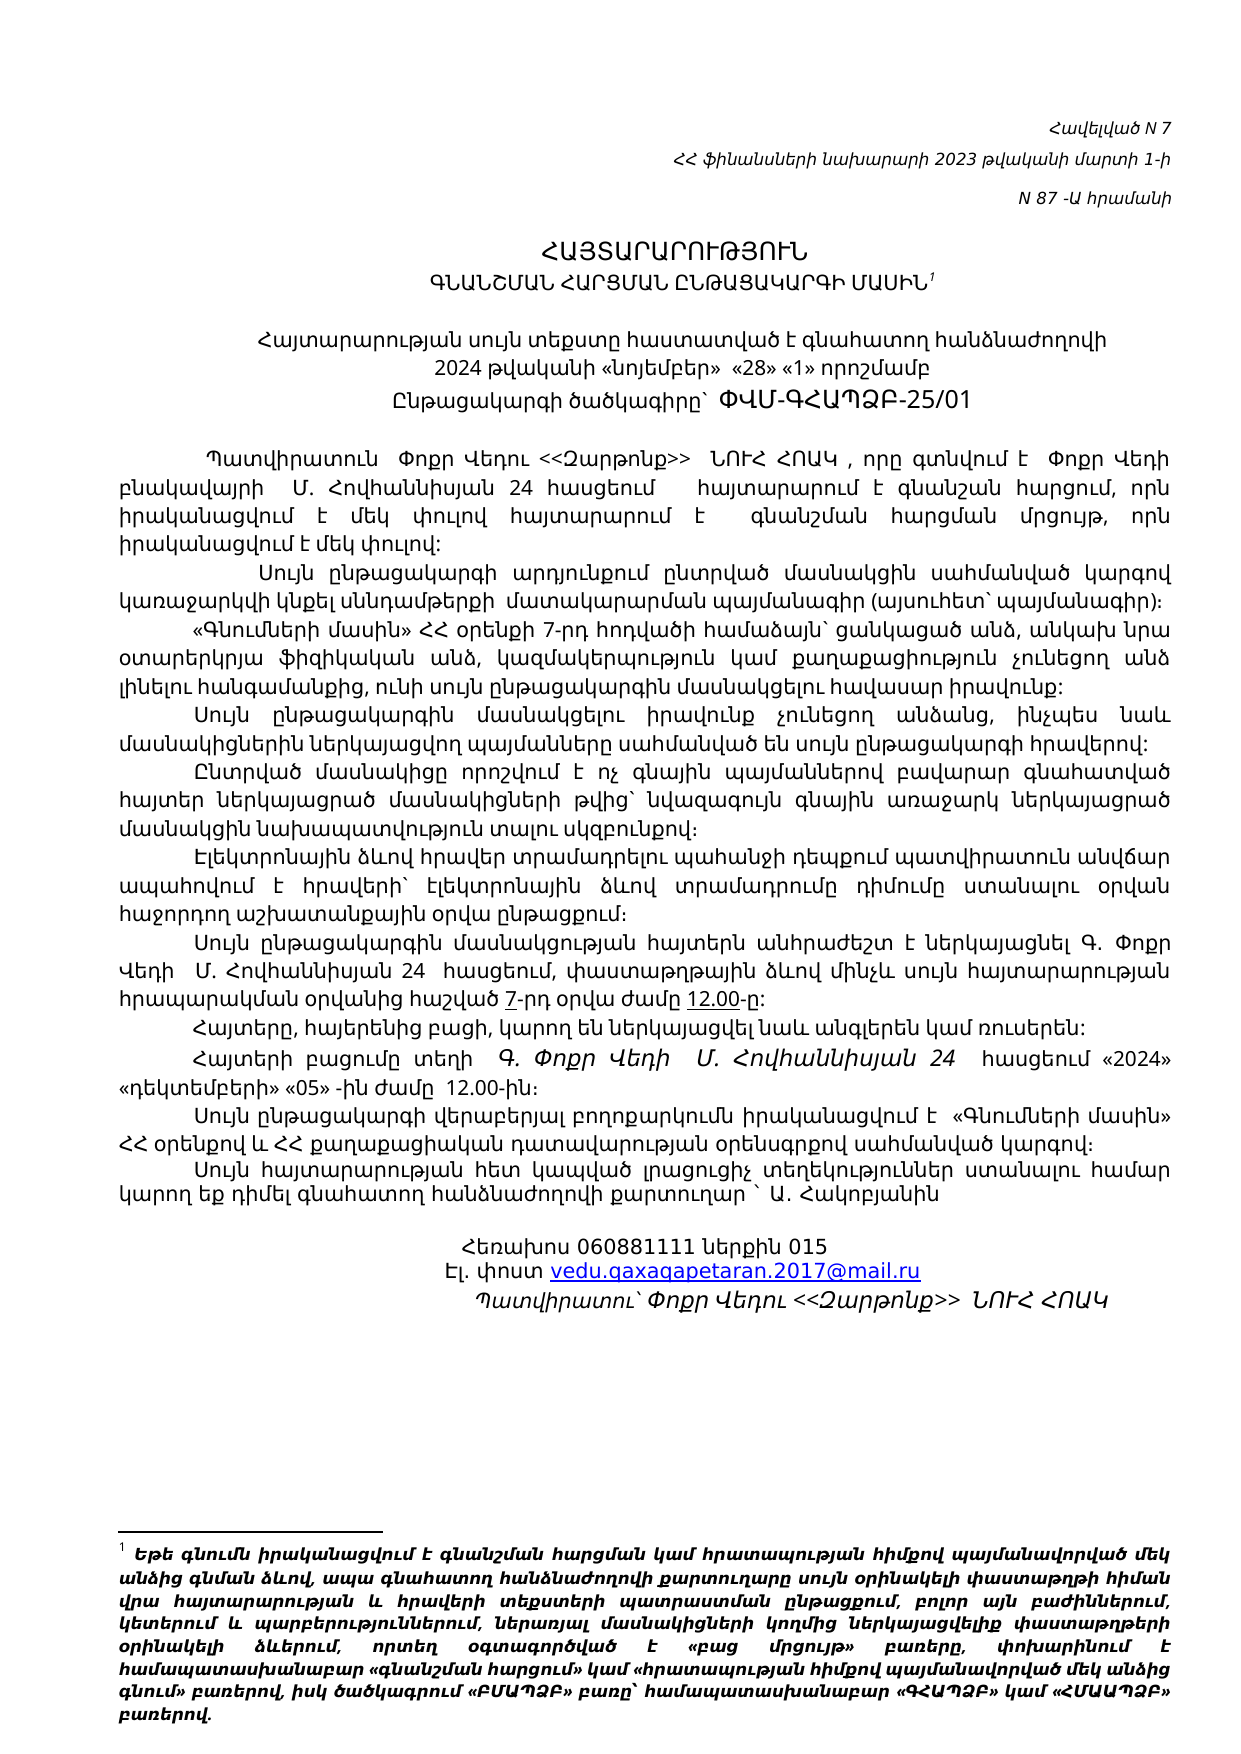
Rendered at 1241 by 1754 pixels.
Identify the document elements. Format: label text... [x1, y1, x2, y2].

text «Գնումների մասին» ՀՀ օրենքի 7-րդ հոդվածի համաձայն` ցանկացած անձ, անկախ նրա օտարերկրյա ֆիզիկական անձ, կազմակերպություն կամ քաղաքացիություն չունեցող անձ լինելու հանգամանքից, ունի սույն ընթացակարգին մասնակցելու հավասար իրավունք: [118, 615, 1171, 700]
text Հայտերը, հայերենից բացի, կարող են ներկայացվել նաև անգլերեն կամ ռուսերեն: [118, 1013, 1171, 1041]
text 2024 թվականի «նոյեմբեր» «28» «1» որոշմամբ [118, 353, 1171, 382]
text Սույն ընթացակարգին մասնակցության հայտերն անհրաժեշտ է ներկայացնել Գ. Փոքր Վեդի Մ. Հովհաննիսյան 24 հասցեում, փաստաթղթային ձևով մինչև սույն հայտարարության հրապարակման օրվանից հաշված 7-րդ օրվա ժամը 12.00-ը: [118, 928, 1171, 1013]
text Պատվիրատուն Փոքր Վեդու <<Զարթոնք>> ՆՈՒՀ ՀՈԱԿ , որը գտնվում է Փոքր Վեդի բնակավայրի Մ. Հովհաննիսյան 24 հասցեում հայտարարում է գնանշան հարցում, որն իրականացվում է մեկ փուլով հայտարարում է գնանշման հարցման մրցույթ, որն իրականացվում է մեկ փուլով: [118, 444, 1171, 558]
text Հայտարարության սույն տեքստը հաստատված է գնահատող հանձնաժողովի [118, 325, 1171, 353]
text Սույն ընթացակարգի վերաբերյալ բողոքարկումն իրականացվում է «Գնումների մասին» ՀՀ օրենքով և ՀՀ քաղաքացիական դատավարության օրենսգրքով սահմանված կարգով։ [118, 1101, 1171, 1158]
text ՀԱՅՏԱՐԱՐՈՒԹՅՈՒՆ [118, 234, 1172, 268]
text Հայտերի բացումը տեղի Գ. Փոքր Վեդի Մ. Հովհաննիսյան 24 հասցեում «2024» «դեկտեմբերի» «05» -ին ժամը 12.00-ին։ [118, 1041, 1171, 1101]
text ԳՆԱՆՇՄԱՆ ՀԱՐՑՄԱՆ ԸՆԹԱՑԱԿԱՐԳԻ ՄԱՍԻՆ [118, 268, 1171, 296]
text ՀՀ ֆինանսների նախարարի 2023 թվականի մարտի 1-ի [118, 150, 1171, 170]
text Հեռախոս 060881111 ներքին 015 [118, 1235, 1171, 1259]
text Ընթացակարգի ծածկագիրը` ՓՎՄ-ԳՀԱՊՁԲ-25/01 [118, 382, 1171, 416]
text Սույն ընթացակարգին մասնակցելու իրավունք չունեցող անձանց, ինչպես նաև մասնակիցներին ներկայացվող պայմանները սահմանված են սույն ընթացակարգի հրավերով: [118, 700, 1171, 757]
text Ընտրված մասնակիցը որոշվում է ոչ գնային պայմաններով բավարար գնահատված հայտեր ներկայացրած մասնակիցների թվից` նվազագույն գնային առաջարկ ներկայացրած մասնակցին նախապատվություն տալու սկզբունքով։ [118, 757, 1171, 842]
text Էլեկտրոնային ձևով հրավեր տրամադրելու պահանջի դեպքում պատվիրատուն անվճար ապահովում է հրավերի` էլեկտրոնային ձևով տրամադրումը դիմումը ստանալու օրվան հաջորդող աշխատանքային օրվա ընթացքում։ [118, 842, 1171, 928]
text Սույն ընթացակարգի արդյունքում ընտրված մասնակցին սահմանված կարգով կառաջարկվի կնքել սննդամթերքի մատակարարման պայմանագիր (այսուհետ` պայմանագիր)։ [118, 558, 1171, 615]
text Էլ. փոստ vedu.qaxaqapetaran.2017@mail.ru [118, 1259, 1171, 1284]
text Պատվիրատու՝ Փոքր Վեդու <<Զարթոնք>> ՆՈՒՀ ՀՈԱԿ [118, 1284, 1171, 1315]
text Սույն հայտարարության հետ կապված լրացուցիչ տեղեկություններ ստանալու համար կարող եք դիմել գնահատող հանձնաժողովի քարտուղար ` Ա. Հակոբյանին [118, 1158, 1171, 1207]
text Հավելված N 7 [118, 116, 1171, 139]
text N 87 -Ա հրամանի [118, 189, 1172, 208]
